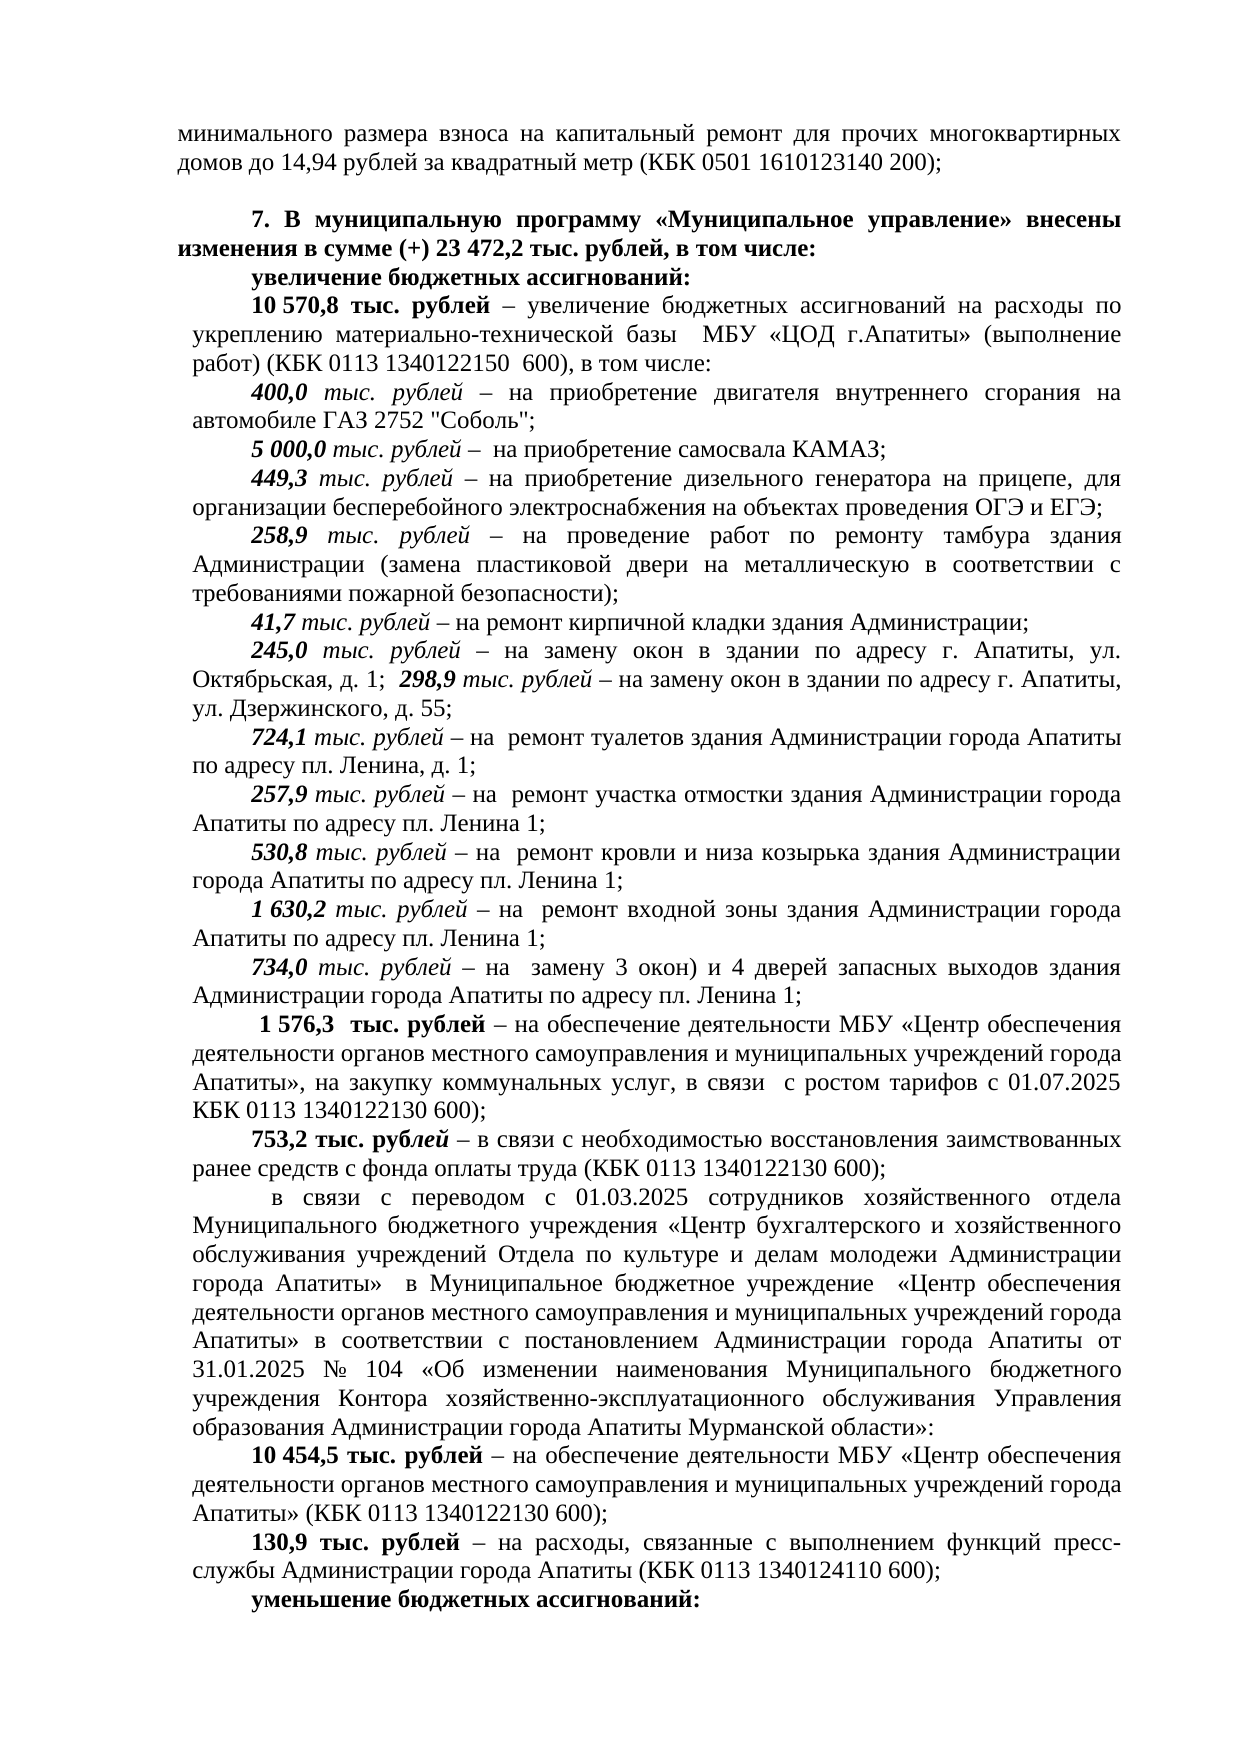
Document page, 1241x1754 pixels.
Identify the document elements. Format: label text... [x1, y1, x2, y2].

list 257,9 тыс. рублей – на ремонт участка отмостки здания Администрации города Апатиты по адресу пл. Ленина 1; [192, 779, 1122, 837]
list 734,0 тыс. рублей – на замену 3 окон) и 4 дверей запасных выходов здания Администрации города Апатиты по адресу пл. Ленина 1; [192, 952, 1122, 1009]
list в связи с переводом с 01.03.2025 сотрудников хозяйственного отдела Муниципального бюджетного учреждения «Центр бухгалтерского и хозяйственного обслуживания учреждений Отдела по культуре и делам молодежи Администрации города Апатиты» в Муниципальное бюджетное учреждение «Центр обеспечения деятельности органов местного самоуправления и муниципальных учреждений города Апатиты» в соответствии с постановлением Администрации города Апатиты от 31.01.2025 № 104 «Об изменении наименования Муниципального бюджетного учреждения Контора хозяйственно-эксплуатационного обслуживания Управления образования Администрации города Апатиты Мурманской области»: [192, 1182, 1122, 1441]
list 1 630,2 тыс. рублей – на ремонт входной зоны здания Администрации города Апатиты по адресу пл. Ленина 1; [192, 894, 1122, 952]
list 530,8 тыс. рублей – на ремонт кровли и низа козырька здания Администрации города Апатиты по адресу пл. Ленина 1; [192, 837, 1122, 894]
list 400,0 тыс. рублей – на приобретение двигателя внутреннего сгорания на автомобиле ГАЗ 2752 "Соболь"; [192, 377, 1122, 434]
text уменьшение бюджетных ассигнований: [177, 1584, 1122, 1613]
list 724,1 тыс. рублей – на ремонт туалетов здания Администрации города Апатиты по адресу пл. Ленина, д. 1; [192, 722, 1122, 779]
list 258,9 тыс. рублей – на проведение работ по ремонту тамбура здания Администрации (замена пластиковой двери на металлическую в соответствии с требованиями пожарной безопасности); [192, 521, 1122, 607]
list 10 454,5 тыс. рублей – на обеспечение деятельности МБУ «Центр обеспечения деятельности органов местного самоуправления и муниципальных учреждений города Апатиты» (КБК 0113 1340122130 600); [192, 1441, 1122, 1527]
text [177, 118, 1122, 176]
list 449,3 тыс. рублей – на приобретение дизельного генератора на прицепе, для организации бесперебойного электроснабжения на объектах проведения ОГЭ и ЕГЭ; [192, 463, 1122, 521]
list 5 000,0 тыс. рублей – на приобретение самосвала КАМАЗ; [192, 434, 1122, 463]
list 10 570,8 тыс. рублей – увеличение бюджетных ассигнований на расходы по укреплению материально-технической базы МБУ «ЦОД г.Апатиты» (выполнение работ) (КБК 0113 1340122150 600), в том числе: [192, 291, 1122, 377]
list 130,9 тыс. рублей – на расходы, связанные с выполнением функций пресс-службы Администрации города Апатиты (КБК 0113 1340124110 600); [192, 1527, 1122, 1584]
text 7. В муниципальную программу «Муниципальное управление» внесены изменения в сумме (+) 23 472,2 тыс. рублей, в том числе: [177, 204, 1122, 262]
list 1 576,3 тыс. рублей – на обеспечение деятельности МБУ «Центр обеспечения деятельности органов местного самоуправления и муниципальных учреждений города Апатиты», на закупку коммунальных услуг, в связи с ростом тарифов с 01.07.2025 КБК 0113 1340122130 600); [192, 1009, 1122, 1124]
text увеличение бюджетных ассигнований: [177, 262, 1122, 291]
list 245,0 тыс. рублей – на замену окон в здании по адресу г. Апатиты, ул. Октябрьская, д. 1; 298,9 тыс. рублей – на замену окон в здании по адресу г. Апатиты, ул. Дзержинского, д. 55; [192, 636, 1122, 722]
list 753,2 тыс. рублей – в связи с необходимостью восстановления заимствованных ранее средств с фонда оплаты труда (КБК 0113 1340122130 600); [192, 1124, 1122, 1182]
list 41,7 тыс. рублей – на ремонт кирпичной кладки здания Администрации; [192, 607, 1122, 636]
